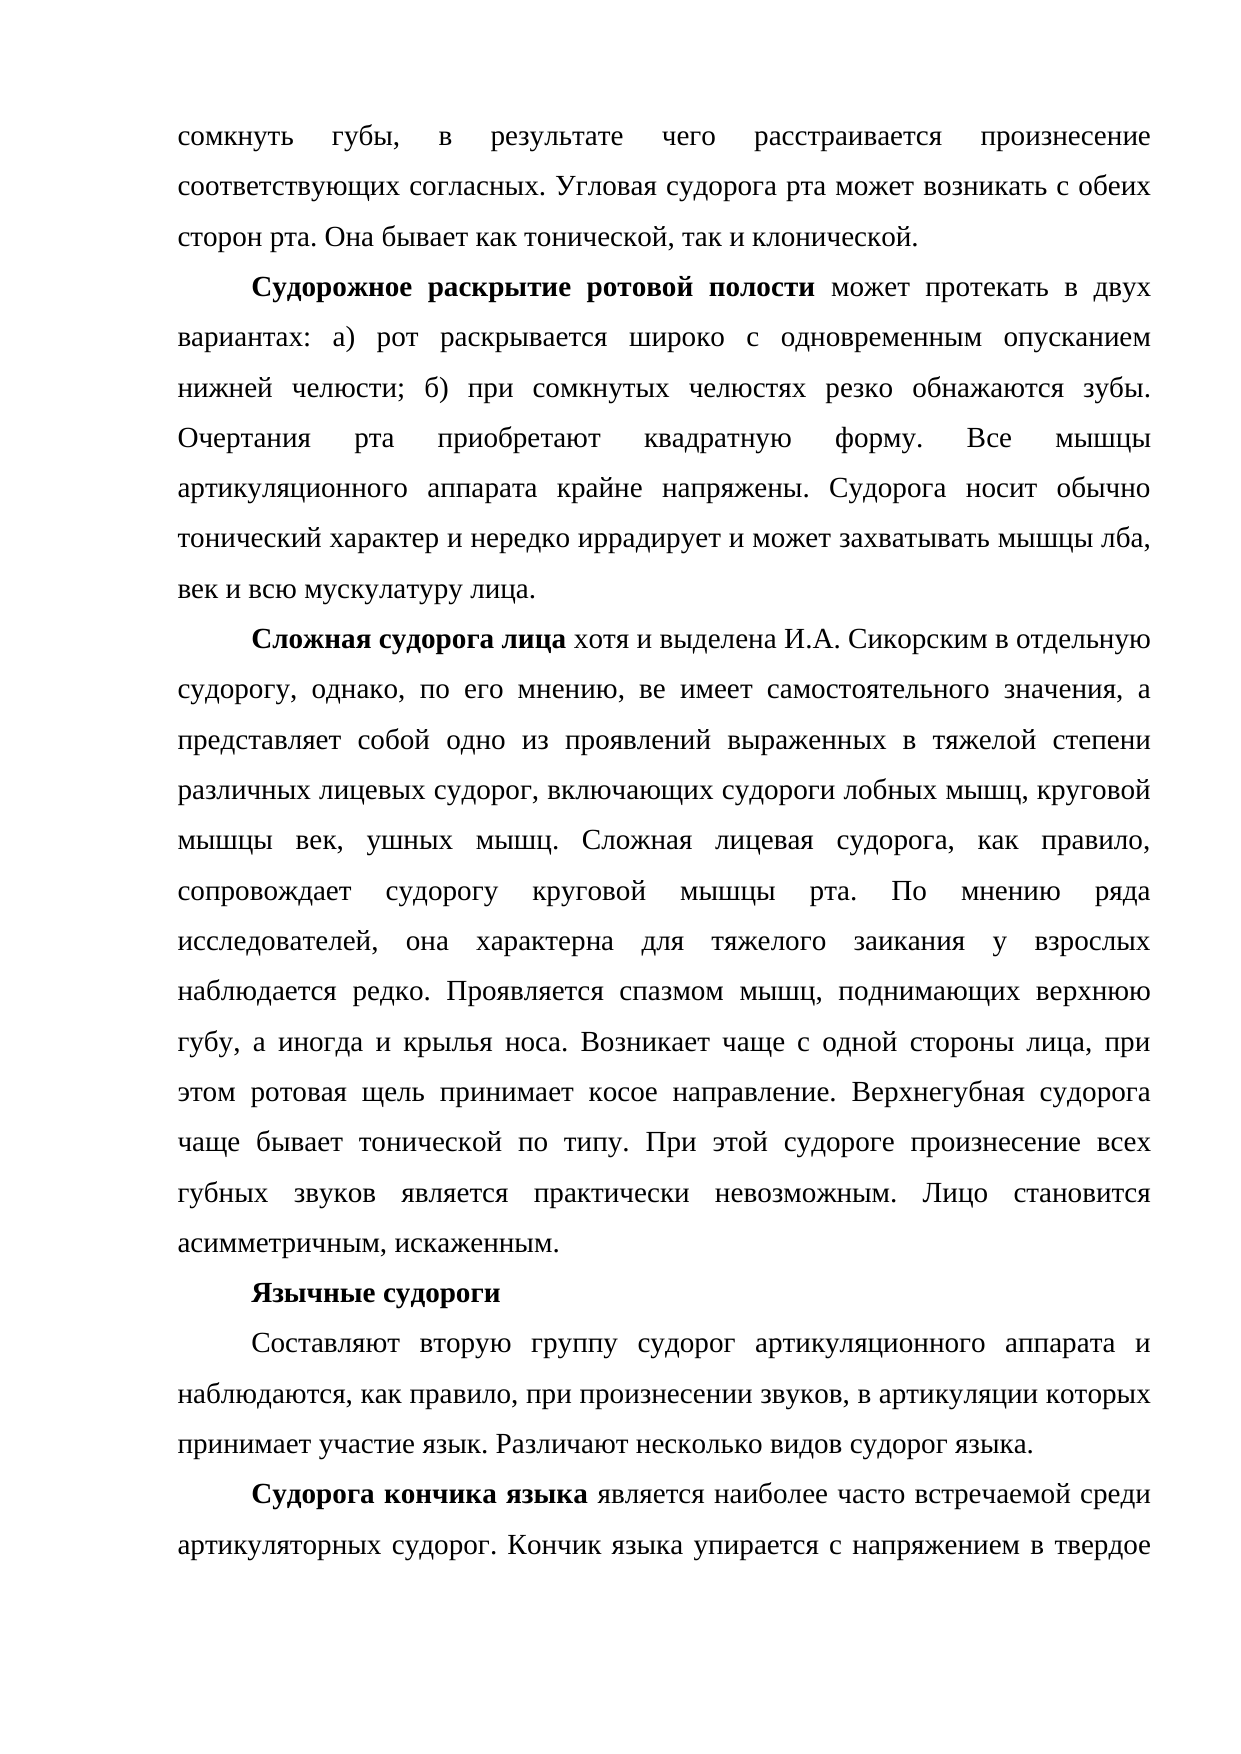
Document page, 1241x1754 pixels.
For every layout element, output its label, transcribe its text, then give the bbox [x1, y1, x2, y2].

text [177, 118, 1152, 252]
text Составляют вторую группу судорог артикуляционного аппарата и наблюдаются, как правило, при произнесении звуков, в артикуляции которых принимает участие язык. Различают несколько видов судорог языка. [177, 1326, 1152, 1460]
text Язычные судороги [177, 1275, 1152, 1309]
text Судорожное раскрытие ротовой полости может протекать в двух вариантах: а) рот раскрывается широко с одновременным опусканием нижней челюсти; б) при сомкнутых челюстях резко обнажаются зубы. Очертания рта приобретают квадратную форму. Все мышцы артикуляционного аппарата крайне напряжены. Судорога носит обычно тонический характер и нередко иррадирует и может захватывать мышцы лба, век и всю мускулатуру лица. [177, 269, 1152, 604]
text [177, 1477, 1152, 1560]
text Сложная судорога лица хотя и выделена И.А. Сикорским в отдельную судорогу, однако, по его мнению, ве имеет самостоятельного значения, а представляет собой одно из проявлений выраженных в тяжелой степени различных лицевых судорог, включающих судороги лобных мышц, круговой мышцы век, ушных мышц. Сложная лицевая судорога, как правило, сопровождает судорогу круговой мышцы рта. По мнению ряда исследователей, она характерна для тяжелого заикания у взрослых наблюдается редко. Проявляется спазмом мышц, поднимающих верхнюю губу, а иногда и крылья носа. Возникает чаще с одной стороны лица, при этом ротовая щель принимает косое направление. Верхнегубная судорога чаще бывает тонической по типу. При этой судороге произнесение всех губных звуков является практически невозможным. Лицо становится асимметричным, искаженным. [177, 621, 1152, 1258]
